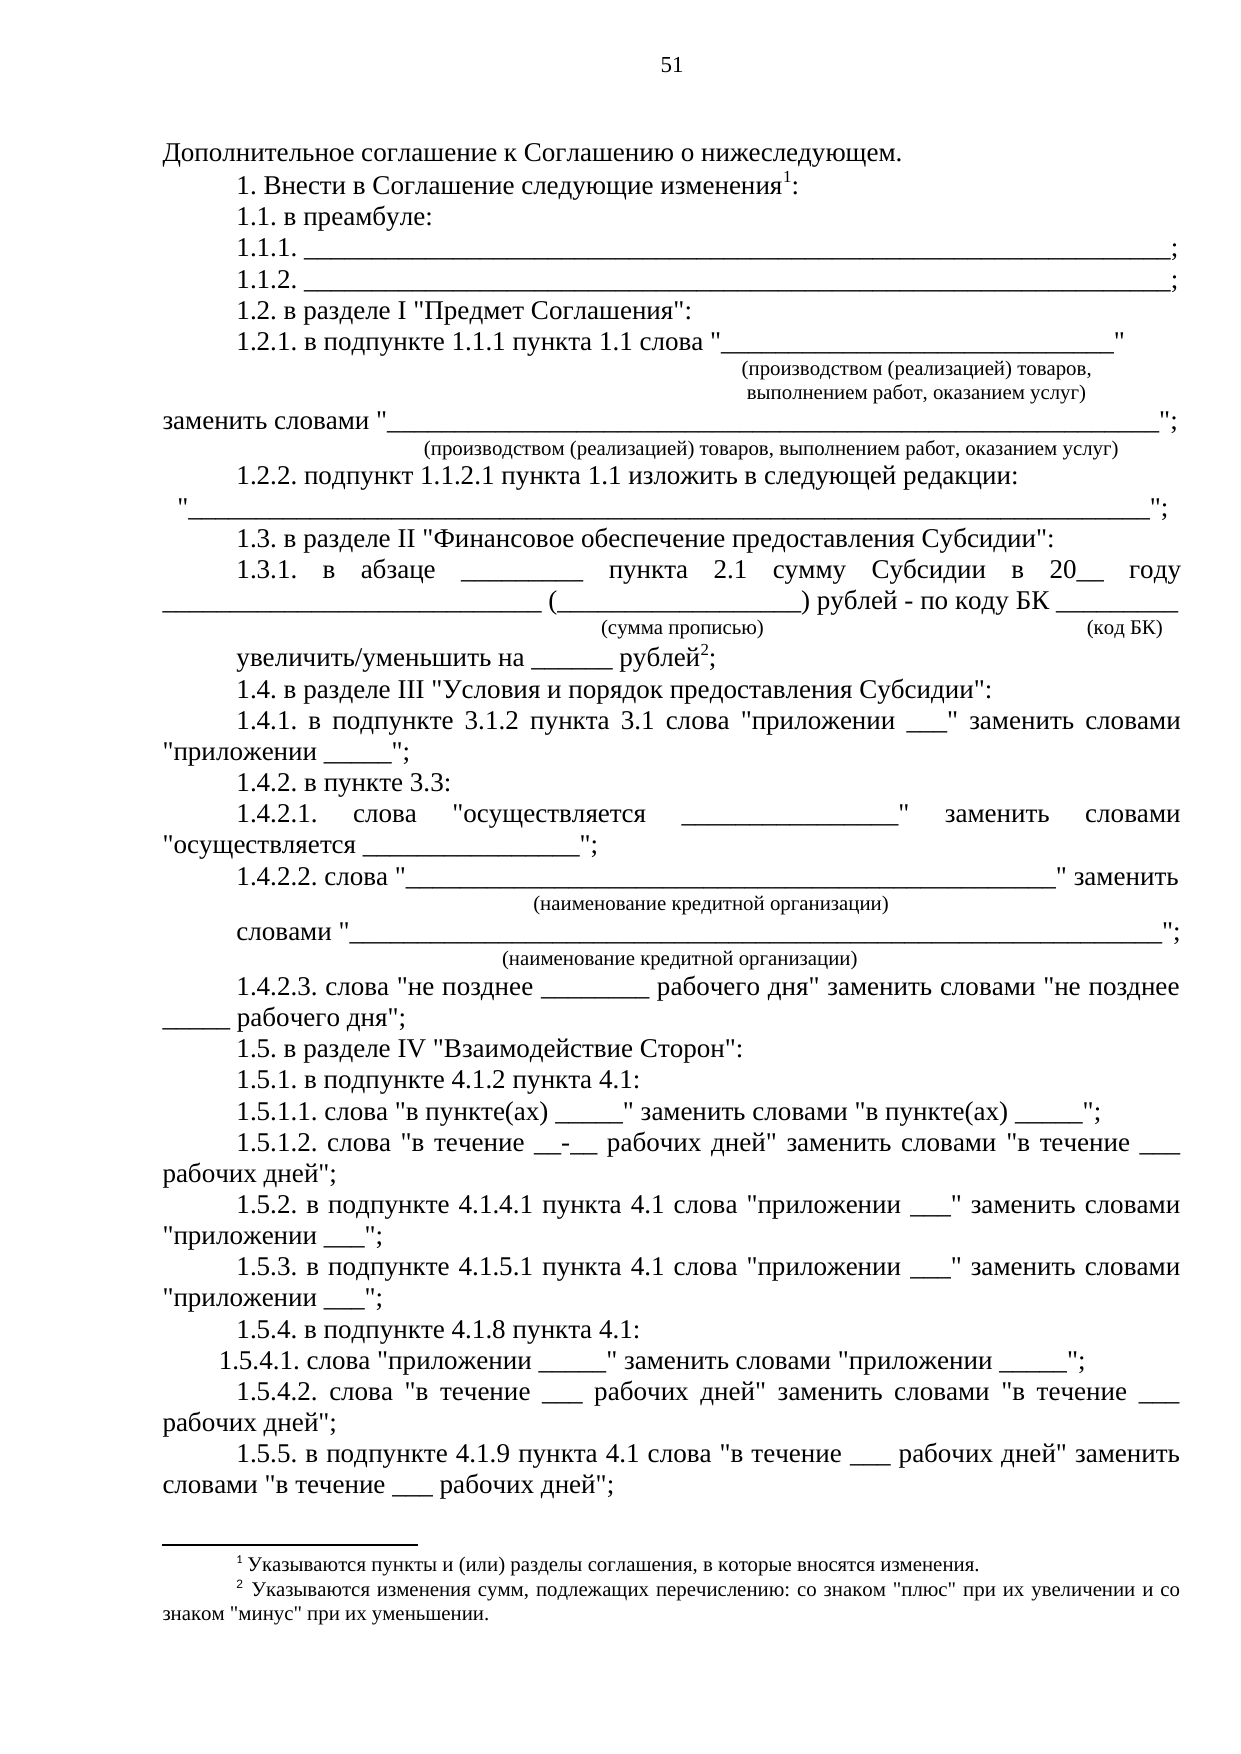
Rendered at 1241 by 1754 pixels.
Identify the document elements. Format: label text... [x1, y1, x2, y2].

text 1.5.4. в подпункте 4.1.8 пункта 4.1: [162, 1313, 1181, 1344]
text 1.4.2.1. слова "осуществляется ________________" заменить словами "осуществляется ________________"; [162, 797, 1181, 860]
text 1.5.1.1. слова "в пункте(ах) _____" заменить словами "в пункте(ах) _____"; [162, 1095, 1181, 1126]
text 1.4. в разделе III "Условия и порядок предоставления Субсидии": [162, 673, 1181, 704]
text 1.2.2. подпункт 1.1.2.1 пункта 1.1 изложить в следующей редакции: [162, 459, 1181, 491]
text 1.5.4.1. слова "приложении _____" заменить словами "приложении _____"; [162, 1344, 1181, 1375]
text Дополнительное соглашение к Соглашению о нижеследующем. [162, 136, 1181, 167]
text 1.4.1. в подпункте 3.1.2 пункта 3.1 слова "приложении ___" заменить словами "приложении _____"; [162, 704, 1181, 766]
text 1.4.2. в пункте 3.3: [162, 766, 1181, 797]
text 1.1.2. ________________________________________________________________; [162, 263, 1181, 294]
text 1.4.2.3. слова "не позднее ________ рабочего дня" заменить словами "не позднее _____ рабочего дня"; [162, 970, 1181, 1032]
text 1.3. в разделе II "Финансовое обеспечение предоставления Субсидии": [162, 522, 1181, 553]
text 1.2. в разделе I "Предмет Соглашения": [162, 294, 1181, 325]
text 1.5.3. в подпункте 4.1.5.1 пункта 4.1 слова "приложении ___" заменить словами "приложении ___"; [162, 1250, 1181, 1313]
text 1.1.1. ________________________________________________________________; [162, 232, 1181, 263]
text (наименование кредитной организации) [162, 946, 1181, 970]
text выполнением работ, оказанием услуг) [162, 380, 1181, 404]
text 1. Внести в Соглашение следующие изменения: [162, 167, 1181, 200]
text 1.5.1. в подпункте 4.1.2 пункта 4.1: [162, 1063, 1181, 1095]
text 1.1. в преамбуле: [162, 200, 1181, 232]
text 1.5.5. в подпункте 4.1.9 пункта 4.1 слова "в течение ___ рабочих дней" заменить словами "в течение ___ рабочих дней"; [162, 1437, 1181, 1499]
text (производством (реализацией) товаров, [162, 356, 1181, 380]
text 1.5. в разделе IV "Взаимодействие Сторон": [162, 1032, 1181, 1063]
text увеличить/уменьшить на ______ рублей; [162, 639, 1181, 673]
text заменить словами "_________________________________________________________"; [162, 404, 1181, 435]
text 1.2.1. в подпункте 1.1.1 пункта 1.1 слова "_____________________________" [162, 325, 1181, 356]
text словами "____________________________________________________________"; [162, 915, 1181, 946]
text 1.5.1.2. слова "в течение __-__ рабочих дней" заменить словами "в течение ___ рабочих дней"; [162, 1126, 1181, 1188]
text 1.5.2. в подпункте 4.1.4.1 пункта 4.1 слова "приложении ___" заменить словами "приложении ___"; [162, 1188, 1181, 1250]
text (сумма прописью) (код БК) [162, 615, 1181, 639]
text (производством (реализацией) товаров, выполнением работ, оказанием услуг) [162, 435, 1181, 459]
text 1.3.1. в абзаце _________ пункта 2.1 сумму Субсидии в 20__ году ____________________________ (__________________) рублей - по коду БК _________ [162, 553, 1181, 615]
text 1.5.4.2. слова "в течение ___ рабочих дней" заменить словами "в течение ___ рабочих дней"; [162, 1375, 1181, 1437]
text (наименование кредитной организации) [162, 891, 1181, 915]
text "_______________________________________________________________________"; [162, 491, 1181, 522]
text 1.4.2.2. слова "________________________________________________" заменить [162, 860, 1181, 891]
